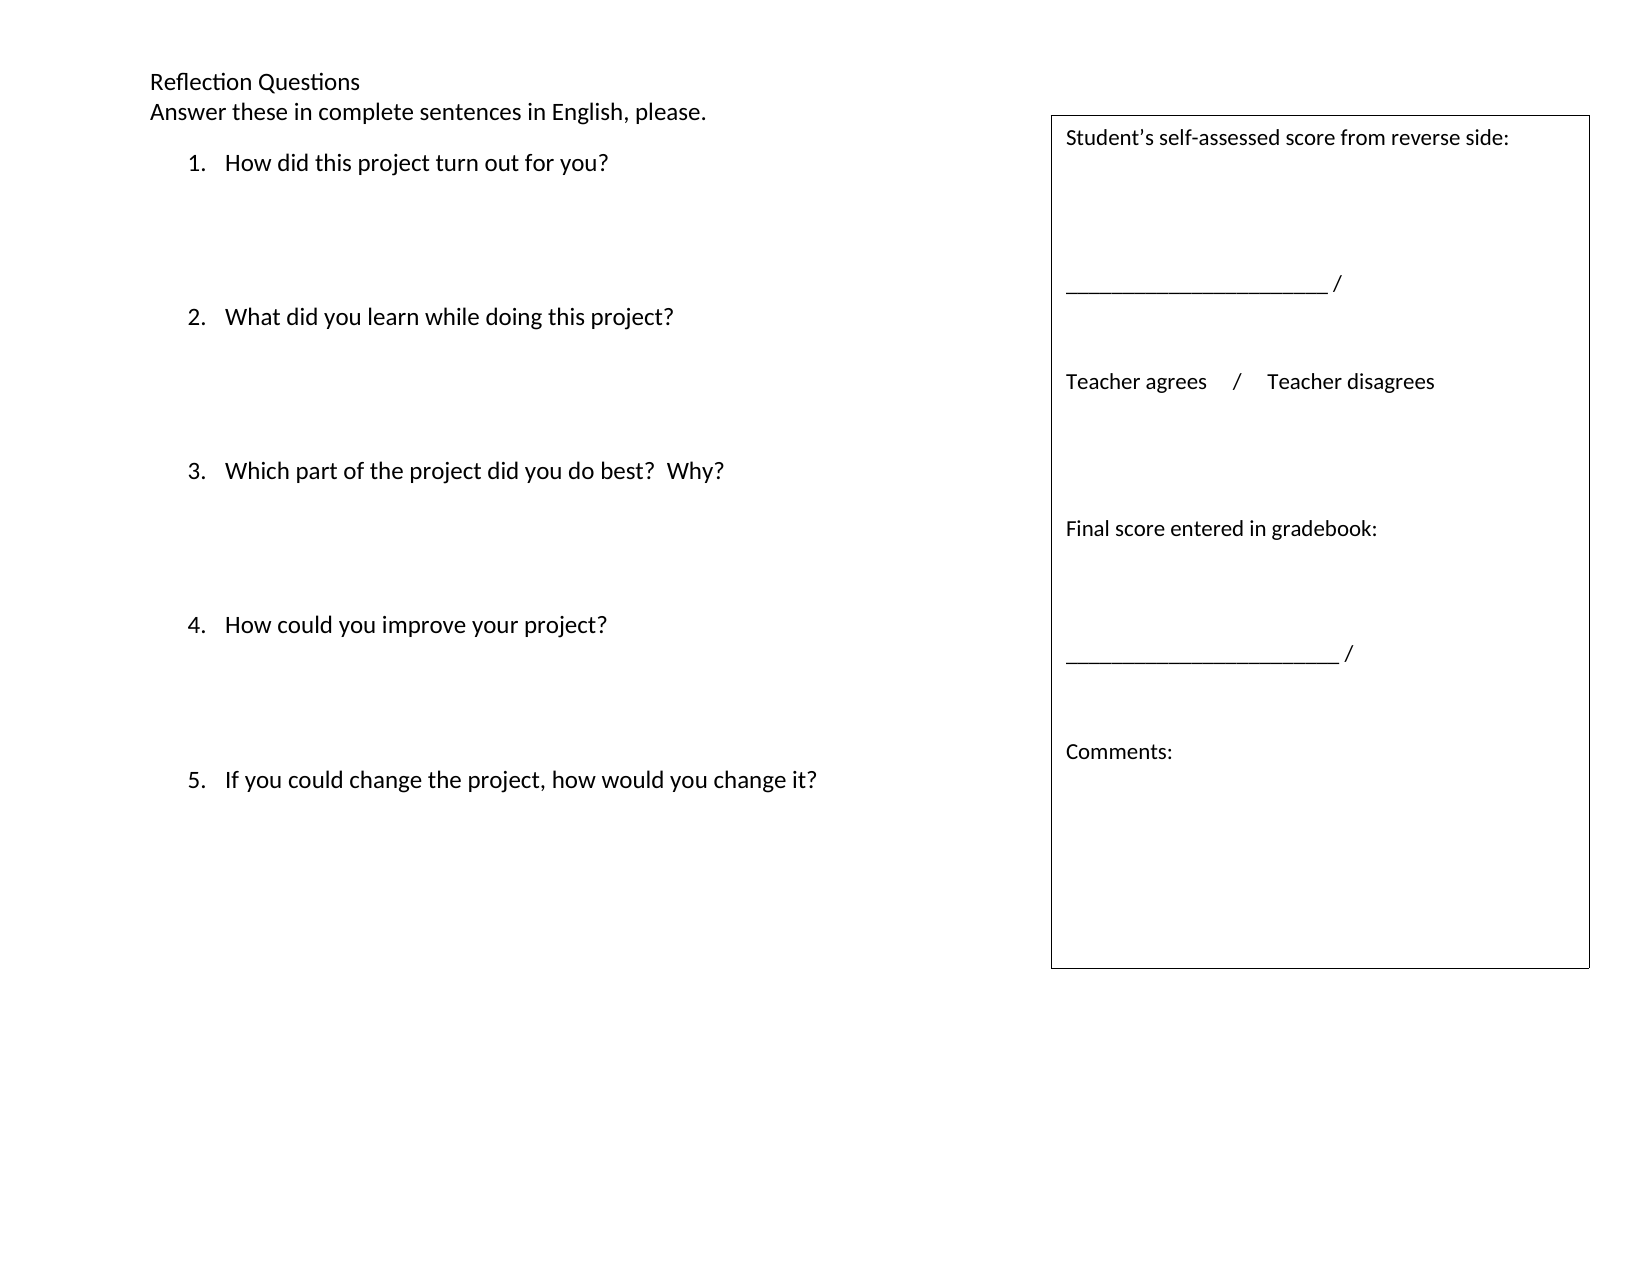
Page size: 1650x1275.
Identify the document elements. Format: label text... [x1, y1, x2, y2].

list How could you improve your project? [187, 610, 1051, 640]
text Reflection Questions Answer these in complete sentences in English, please. [150, 66, 1500, 127]
list What did you learn while doing this project? [187, 302, 1051, 332]
list How did this project turn out for you? [187, 147, 1051, 178]
list Which part of the project did you do best? Why? [187, 456, 1051, 486]
list If you could change the project, how would you change it? [187, 764, 1051, 794]
